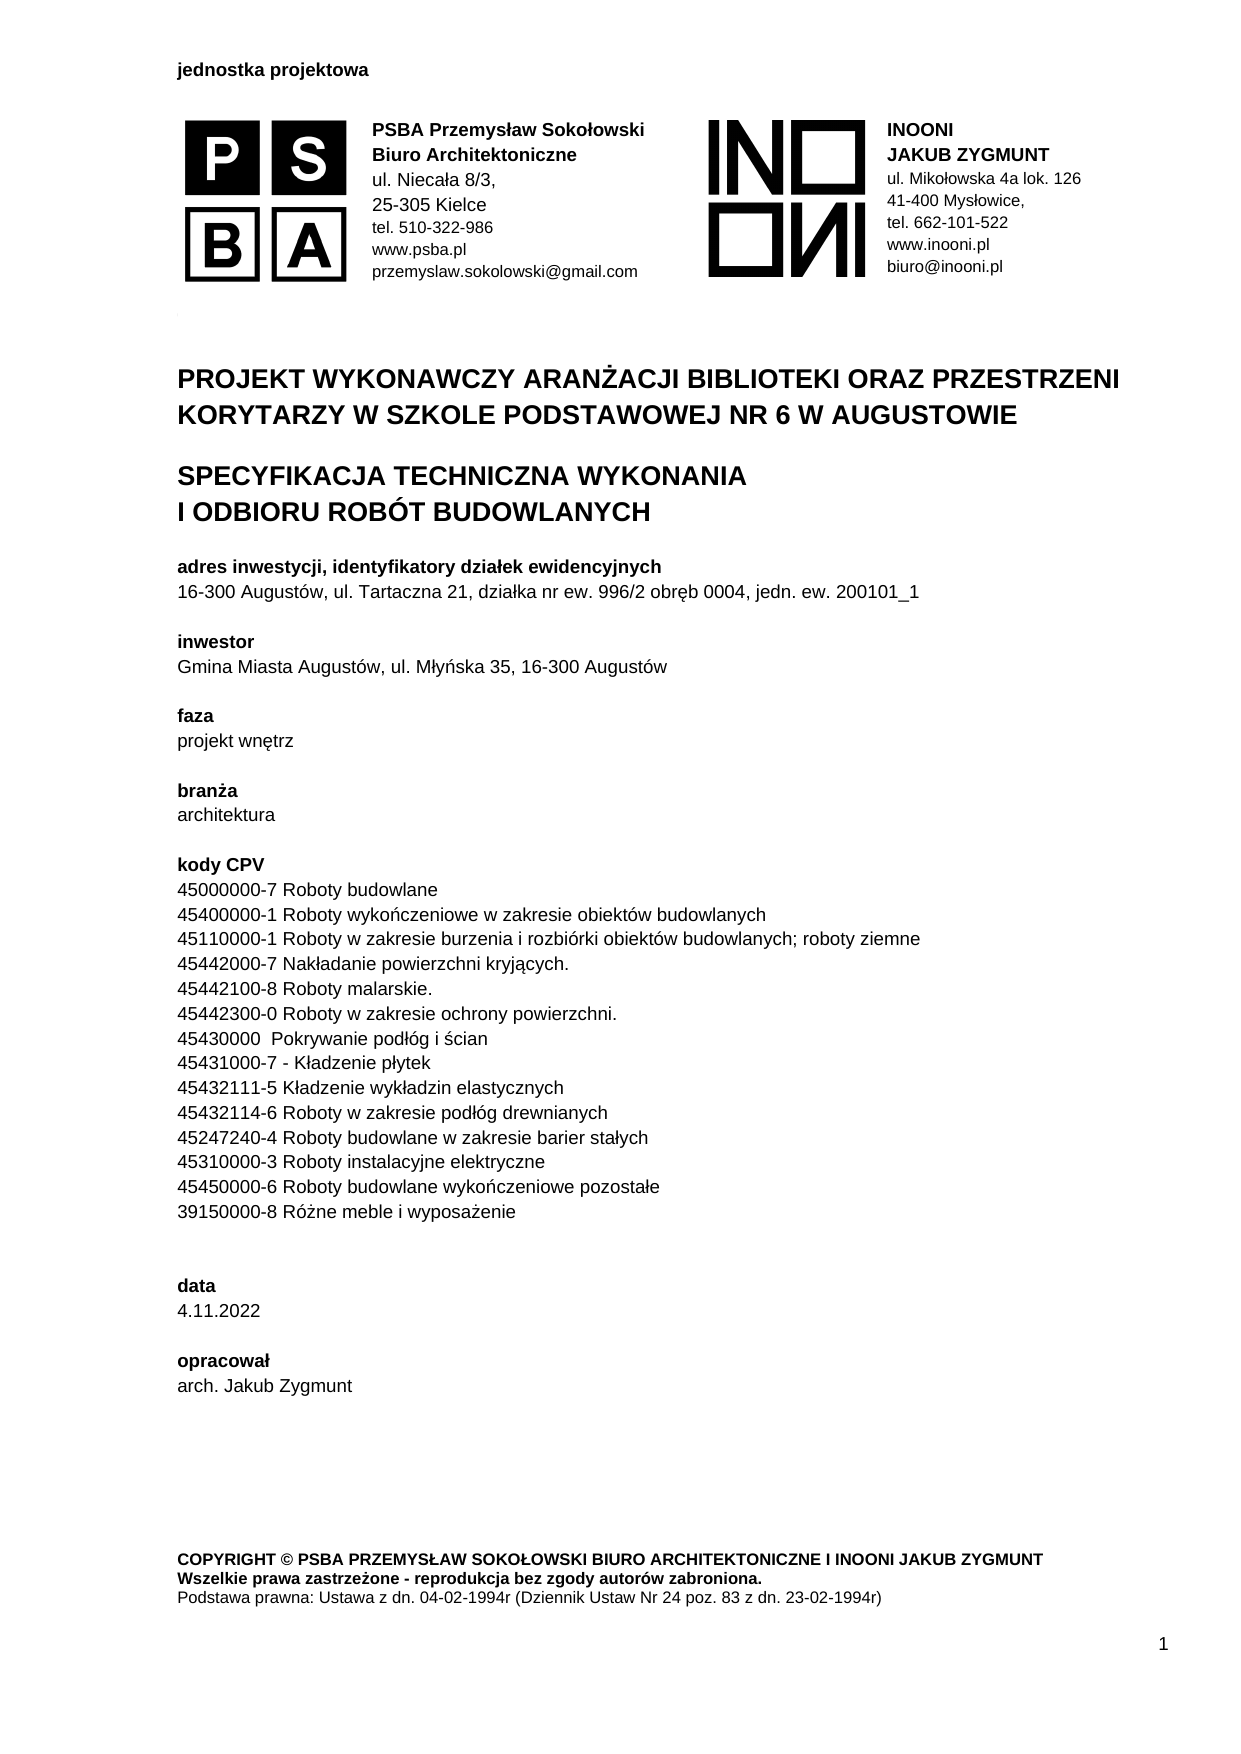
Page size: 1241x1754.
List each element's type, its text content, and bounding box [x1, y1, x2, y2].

text branża architektura [177, 779, 1168, 826]
text adres inwestycji, identyfikatory działek ewidencyjnych 16-300 Augustów, ul. Tartaczna 21, działka nr ew. 996/2 obręb 0004, jedn. ew. 200101_1 [177, 556, 1168, 603]
text jednostka projektowa [177, 59, 1168, 105]
picture [708, 120, 866, 277]
text 45000000-7 Roboty budowlane [177, 878, 1168, 900]
text data 4.11.2022 [177, 1275, 1168, 1322]
text kody CPV [177, 854, 1168, 875]
text 45442300-0 Roboty w zakresie ochrony powierzchni. [177, 1002, 1168, 1024]
text I ODBIORU ROBÓT BUDOWLANYCH [177, 496, 1168, 527]
text 45432111-5 Kładzenie wykładzin elastycznych [177, 1077, 1168, 1098]
text 45247240-4 Roboty budowlane w zakresie barier stałych 45310000-3 Roboty instalacyjne elektryczne 45450000-6 Roboty budowlane wykończeniowe pozostałe 39150000-8 Różne meble i wyposażenie [177, 1126, 1168, 1222]
text 45442100-8 Roboty malarskie. [177, 978, 1168, 999]
picture [177, 113, 355, 284]
text opracował arch. Jakub Zygmunt [177, 1349, 1168, 1396]
text 45442000-7 Nakładanie powierzchni kryjących. [177, 953, 1168, 974]
table_header [177, 109, 361, 313]
text PROJEKT WYKONAWCZY ARANŻACJI BIBLIOTEKI ORAZ PRZESTRZENI KORYTARZY W SZKOLE PODSTAWOWEJ NR 6 W AUGUSTOWIE [177, 363, 1168, 430]
table_header [707, 109, 876, 313]
text 45431000-7 - Kładzenie płytek [177, 1052, 1168, 1074]
text SPECYFIKACJA TECHNICZNA WYKONANIA [177, 459, 1168, 491]
table_header INOONI JAKUB ZYGMUNT ul. Mikołowska 4a lok. 126 41-400 Mysłowice, tel. 662-101-522 www.inooni.pl biuro@inooni.pl [876, 109, 1164, 313]
text inwestor Gmina Miasta Augustów, ul. Młyńska 35, 16-300 Augustów [177, 631, 1168, 677]
table_header PSBA Przemysław Sokołowski Biuro Architektoniczne ul. Niecała 8/3, 25-305 Kielce tel. 510-322-986 www.psba.pl przemyslaw.sokolowski@gmail.com [361, 109, 707, 313]
text faza projekt wnętrz [177, 705, 1168, 751]
text 45432114-6 Roboty w zakresie podłóg drewnianych [177, 1102, 1168, 1123]
text 45400000-1 Roboty wykończeniowe w zakresie obiektów budowlanych [177, 903, 1168, 925]
text 45110000-1 Roboty w zakresie burzenia i rozbiórki obiektów budowlanych; roboty ziemne [177, 928, 1168, 950]
text 45430000 Pokrywanie podłóg i ścian [177, 1027, 1168, 1049]
